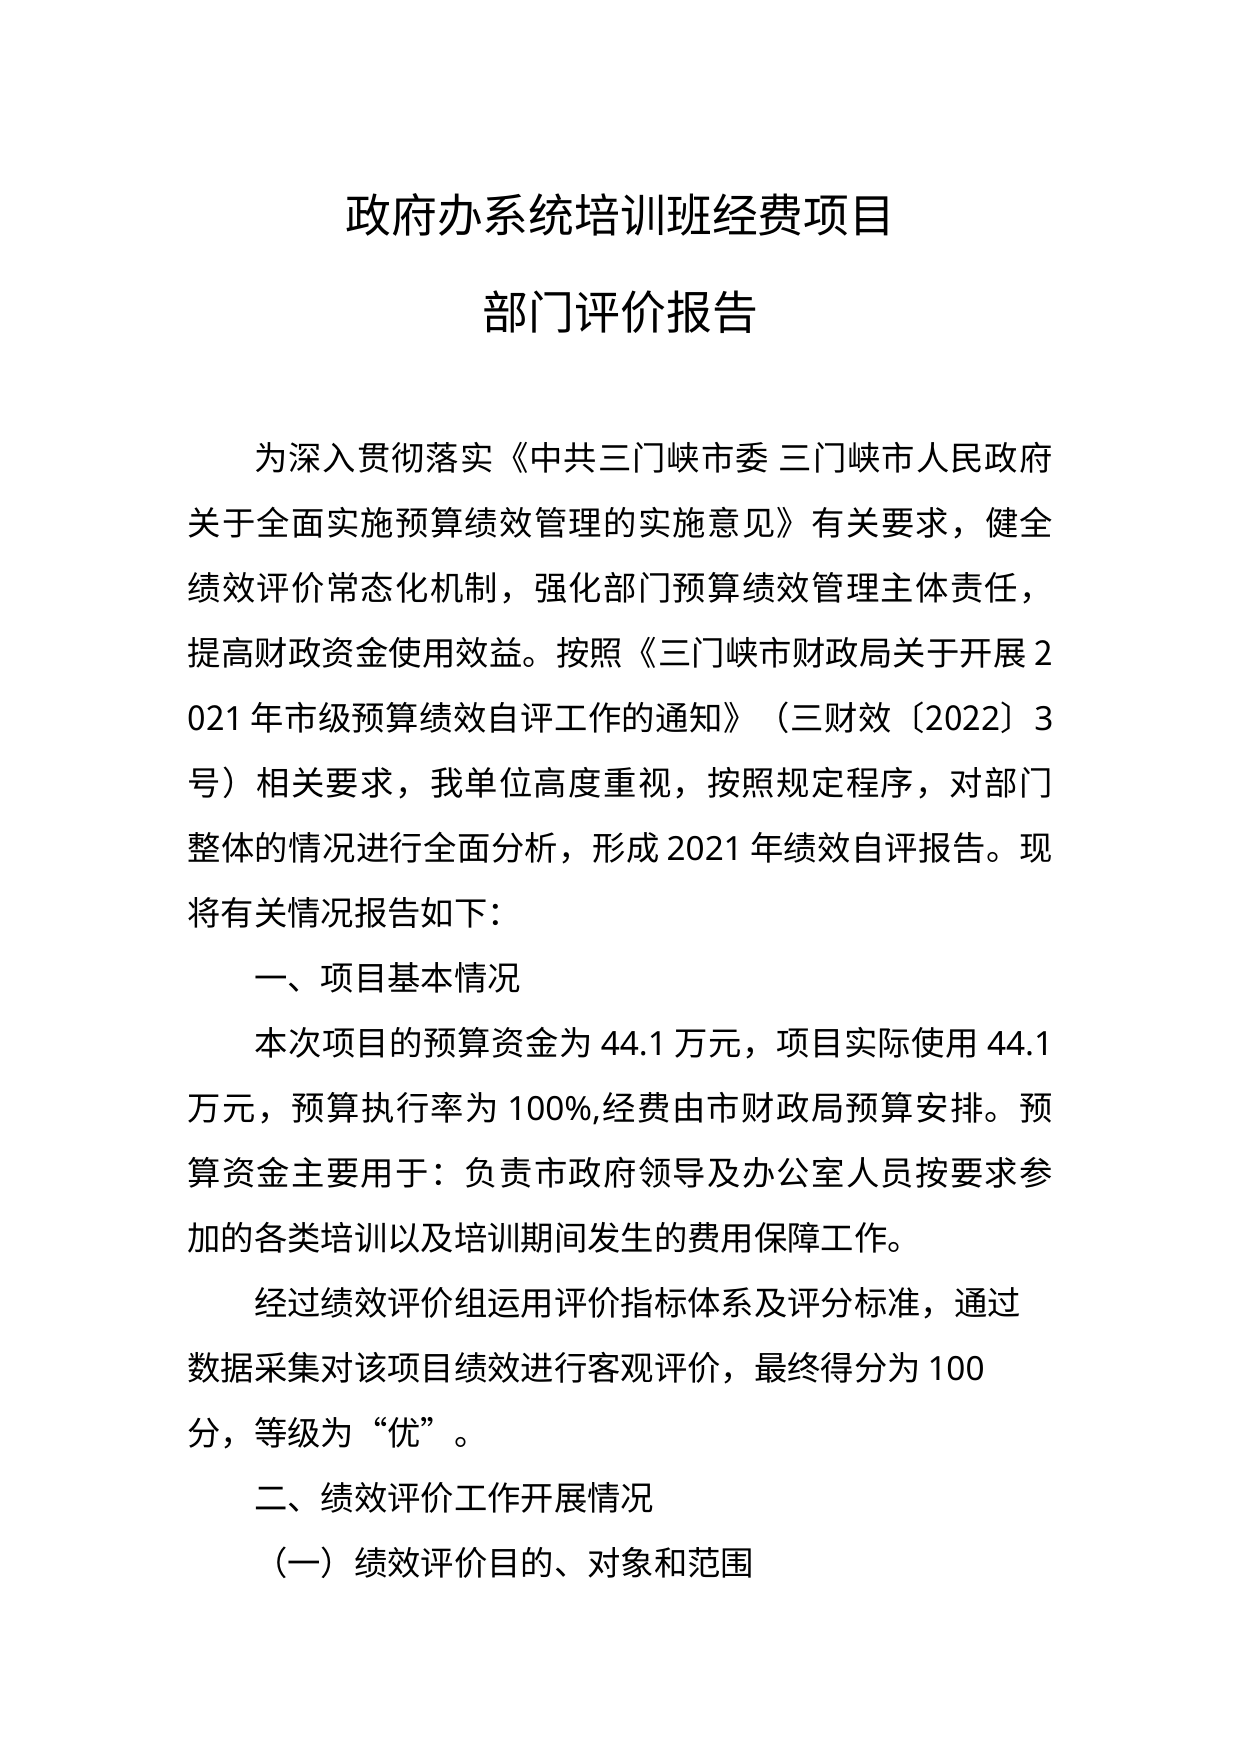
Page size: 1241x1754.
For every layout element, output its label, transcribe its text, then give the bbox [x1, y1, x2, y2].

text 一、项目基本情况 [187, 943, 1053, 1008]
text 为深入贯彻落实《中共三门峡市委 三门峡市人民政府关于全面实施预算绩效管理的实施意见》有关要求，健全绩效评价常态化机制，强化部门预算绩效管理主体责任，提高财政资金使用效益。按照《三门峡市财政局关于开展2021年市级预算绩效自评工作的通知》（三财效〔2022〕3号）相关要求，我单位高度重视，按照规定程序，对部门整体的情况进行全面分析，形成2021年绩效自评报告。现将有关情况报告如下： [187, 423, 1053, 943]
text 二、绩效评价工作开展情况 [187, 1463, 1053, 1528]
text 经过绩效评价组运用评价指标体系及评分标准，通过数据采集对该项目绩效进行客观评价，最终得分为100分，等级为“优”。 [187, 1268, 1053, 1463]
text （一）绩效评价目的、对象和范围 [187, 1528, 1053, 1593]
text 本次项目的预算资金为44.1万元，项目实际使用44.1万元，预算执行率为100%,经费由市财政局预算安排。预算资金主要用于：负责市政府领导及办公室人员按要求参加的各类培训以及培训期间发生的费用保障工作。 [187, 1008, 1053, 1268]
text 政府办系统培训班经费项目 [187, 163, 1053, 261]
text 部门评价报告 [187, 261, 1053, 358]
